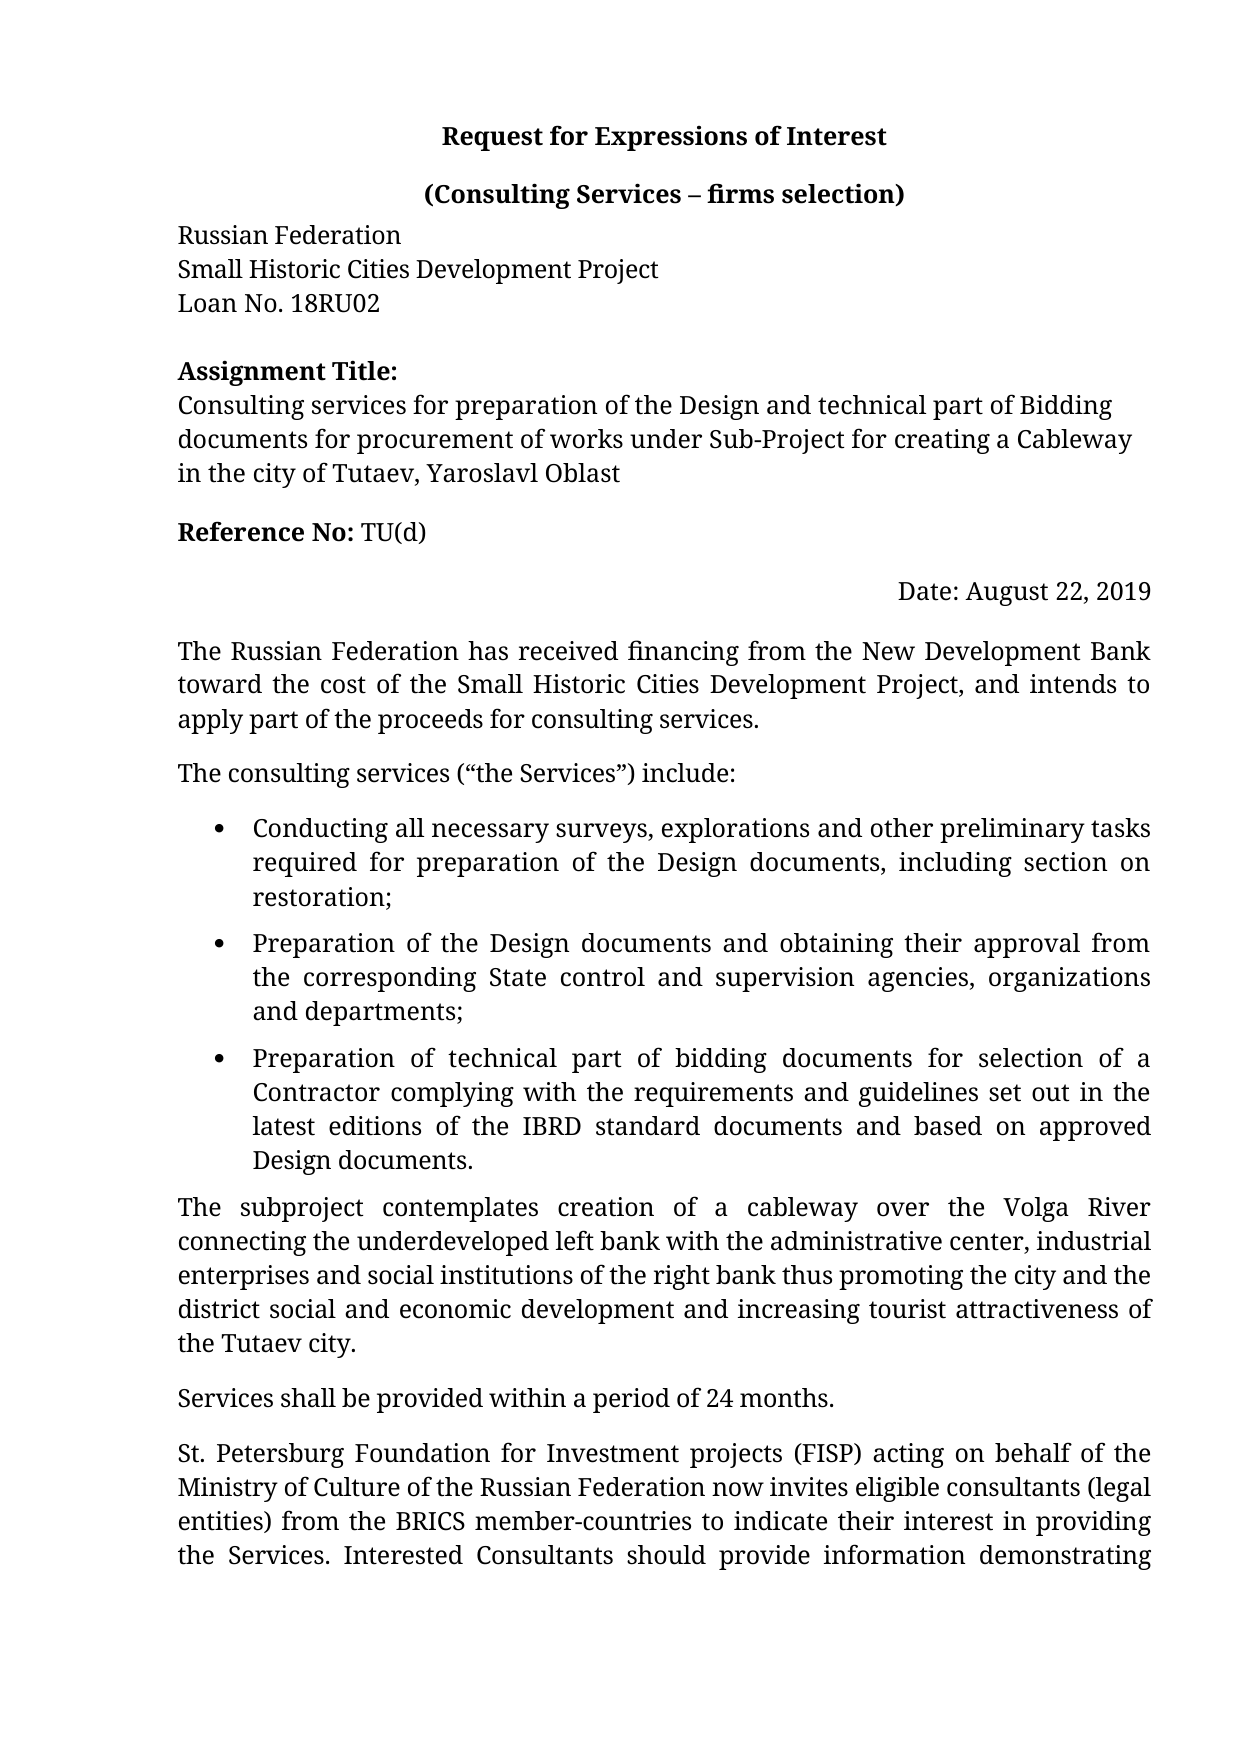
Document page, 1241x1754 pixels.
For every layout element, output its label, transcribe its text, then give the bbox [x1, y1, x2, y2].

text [177, 1435, 1152, 1571]
text Consulting services for preparation of the Design and technical part of Bidding documents for procurement of works under Sub-Project for creating a Cableway in the city of Tutaev, Yaroslavl Oblast [177, 388, 1152, 490]
list Preparation of technical part of bidding documents for selection of a Contractor complying with the requirements and guidelines set out in the latest editions of the IBRD standard documents and based on approved Design documents. [215, 1040, 1152, 1177]
text Request for Expressions of Interest [177, 118, 1152, 152]
list Conducting all necessary surveys, explorations and other preliminary tasks required for preparation of the Design documents, including section on restoration; [215, 811, 1152, 913]
text The Russian Federation has received financing from the New Development Bank toward the cost of the Small Historic Cities Development Project, and intends to apply part of the proceeds for consulting services. [177, 633, 1152, 735]
text Services shall be provided within a period of 24 months. [177, 1380, 1152, 1414]
text The consulting services (“the Services”) include: [177, 756, 1152, 790]
text Small Historic Cities Development Project [177, 252, 1152, 286]
text Assignment Title: [177, 354, 1152, 388]
text The subproject contemplates creation of a cableway over the Volga River connecting the underdeveloped left bank with the administrative center, industrial enterprises and social institutions of the right bank thus promoting the city and the district social and economic development and increasing tourist attractiveness of the Tutaev city. [177, 1189, 1152, 1359]
text Loan No. 18RU02 [177, 286, 1152, 320]
text Reference No: TU(d) [177, 515, 1152, 549]
list Preparation of the Design documents and obtaining their approval from the corresponding State control and supervision agencies, organizations and departments; [215, 926, 1152, 1028]
subtitle (Consulting Services – firms selection) [177, 177, 1152, 211]
text Date: August 22, 2019 [177, 574, 1152, 608]
text Russian Federation [177, 217, 1152, 252]
